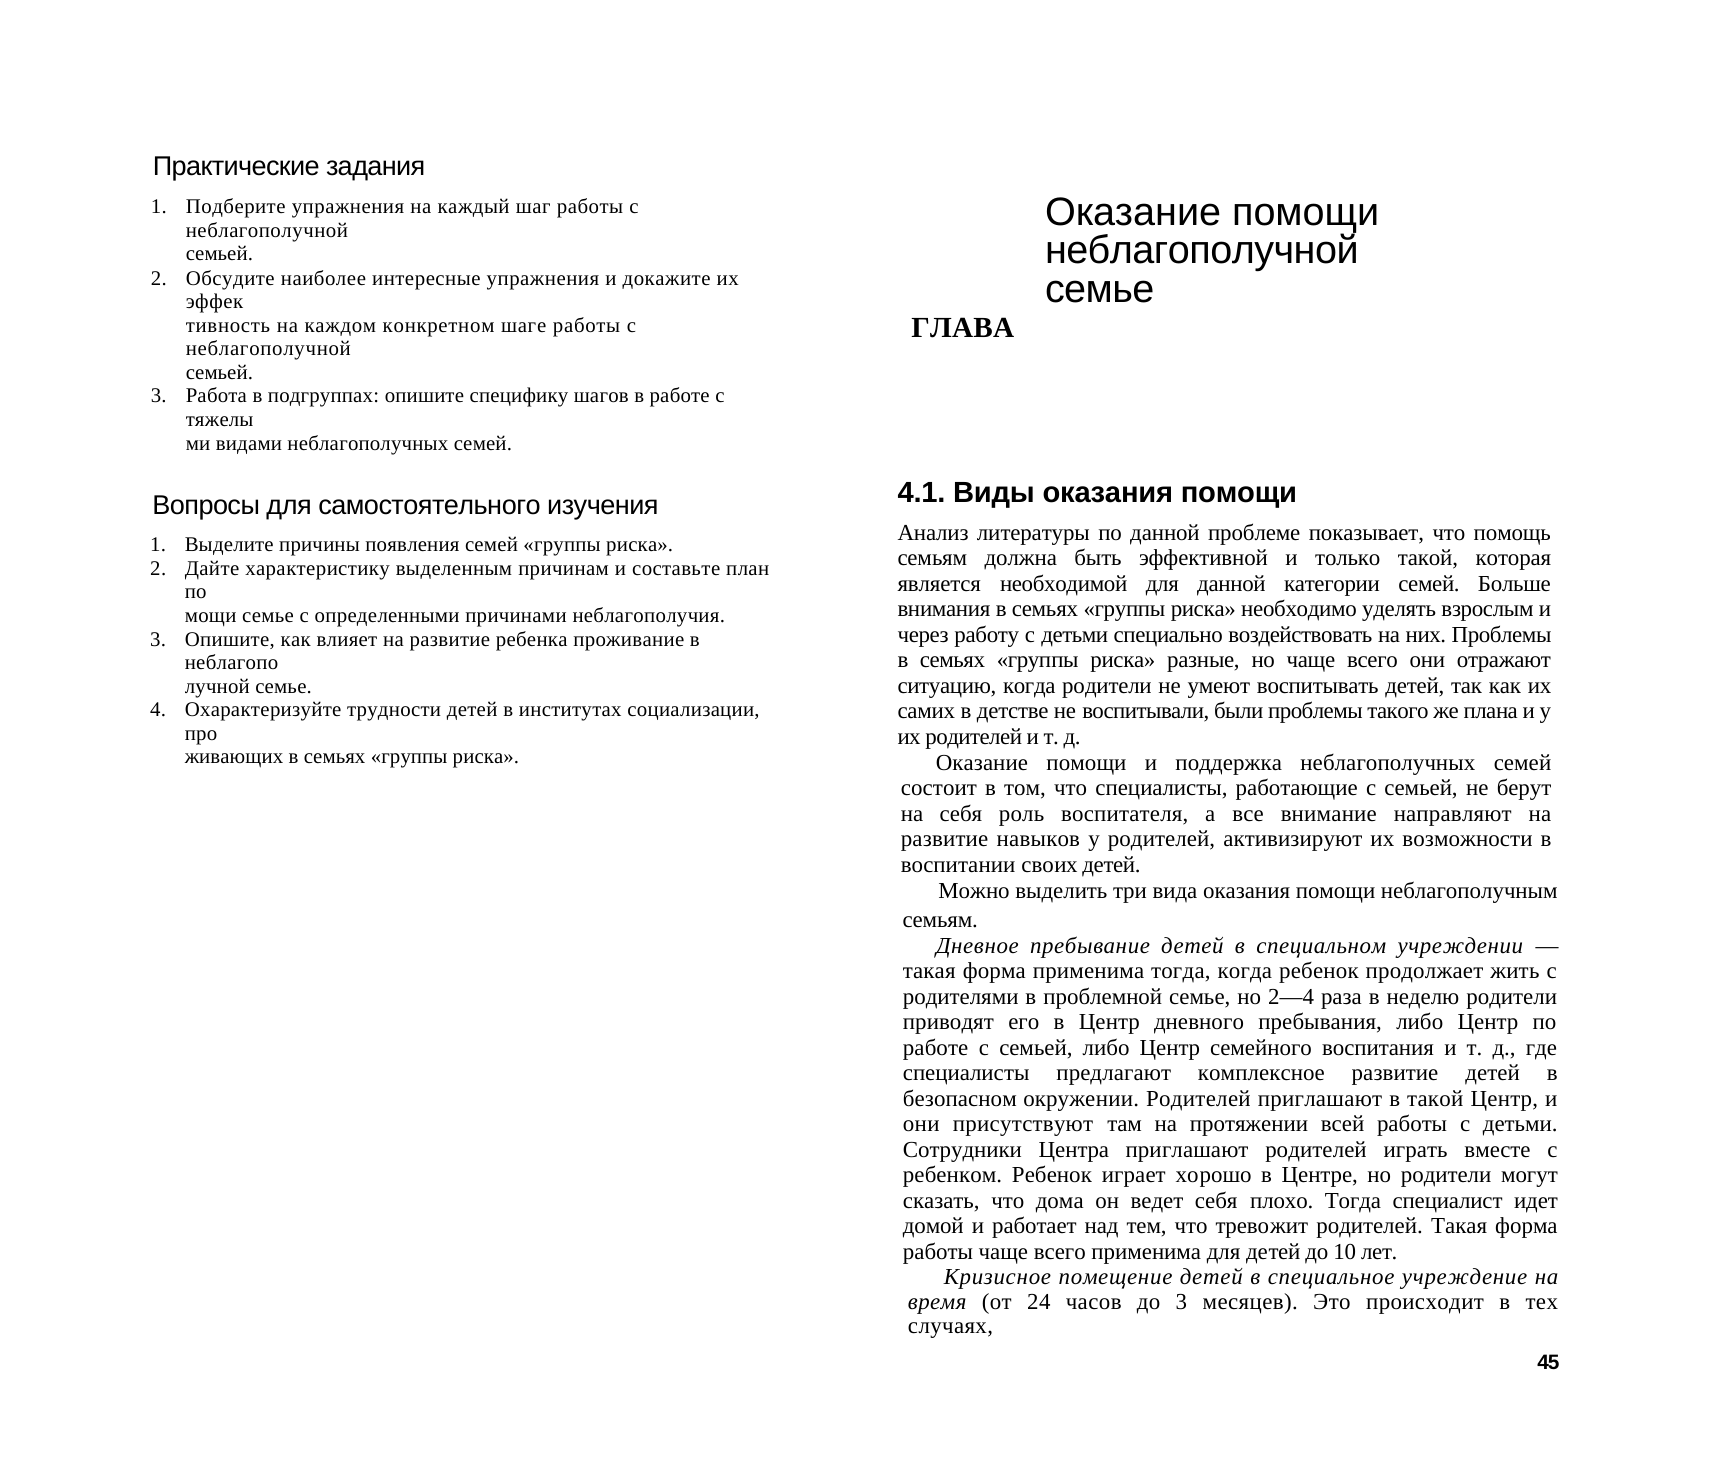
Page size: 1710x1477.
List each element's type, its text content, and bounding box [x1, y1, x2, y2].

text Дневное пребывание детей в специальном учреждении — такая форма применима тогда, когда ребенок продолжает жить с родителями в проблемной семье, но 2—4 раза в неделю родители приводят его в Центр дневного пребывания, либо Центр по работе с семьей, либо Центр семейного воспитания и т. д., где специалисты предлагают комплексное развитие детей в безопасном окружении. Родителей приглашают в такой Центр, и они присутствуют там на протяжении всей работы с детьми. Сотрудники Центра приглашают родителей играть вместе с ребенком. Ребенок играет хорошо в Центре, но родители могут сказать, что дома он ведет себя плохо. Тогда специалист идет домой и работает над тем, что тревожит родителей. Такая форма работы чаще всего применима для детей до 10 лет. [903, 933, 1558, 1264]
text Анализ литературы по данной проблеме показывает, что помощь семьям должна быть эффективной и только такой, которая является необходимой для данной категории семей. Больше внимания в семьях «группы риска» необходимо уделять взрослым и через работу с детьми специально воздействовать на них. Проблемы в семьях «группы риска» разные, но чаще всего они отражают ситуацию, когда родители не умеют воспитывать детей, так как их самих в детстве не воспитывали, были проблемы такого же плана и у их родителей и т. д. [897, 520, 1551, 749]
list Работа в подгруппах: опишите специфику шагов в работе с тяжелы ми видами неблагополучных семей. [151, 384, 803, 455]
list Охарактеризуйте трудности детей в институтах социализации, про живающих в семьях «группы риска». [150, 698, 803, 769]
text Практические задания [153, 150, 803, 181]
list Обсудите наиболее интересные упражнения и докажите их эффек тивность на каждом конкретном шаге работы с неблагополучной семьей. [151, 266, 803, 384]
list Выделите причины появления семей «группы риска». [150, 533, 803, 557]
text 4.1. Виды оказания помощи [897, 475, 1560, 508]
text Оказание помощи неблагополучной семье [1045, 194, 1474, 310]
text Можно выделить три вида оказания помощи неблагополучным [938, 877, 1560, 903]
text семьям. [902, 906, 1560, 933]
list Подберите упражнения на каждый шаг работы с неблагополучной семьей. [151, 195, 803, 265]
text ГЛАВА [911, 310, 1560, 344]
list Дайте характеристику выделенным причинам и составьте план по мощи семье с определенными причинами неблагополучия. [150, 557, 803, 627]
text Оказание помощи и поддержка неблагополучных семей состоит в том, что специалисты, работающие с семьей, не берут на себя роль воспитателя, а все внимание направляют на развитие навыков у родителей, активизируют их возможности в воспитании своих детей. [901, 749, 1552, 877]
text Кризисное помещение детей в специальное учреждение на время (от 24 часов до 3 месяцев). Это происходит в тех случаях, [908, 1264, 1559, 1339]
text Вопросы для самостоятельного изучения [152, 489, 803, 520]
list Опишите, как влияет на развитие ребенка проживание в неблагопо лучной семье. [150, 627, 803, 698]
text 45 [896, 1350, 1560, 1374]
